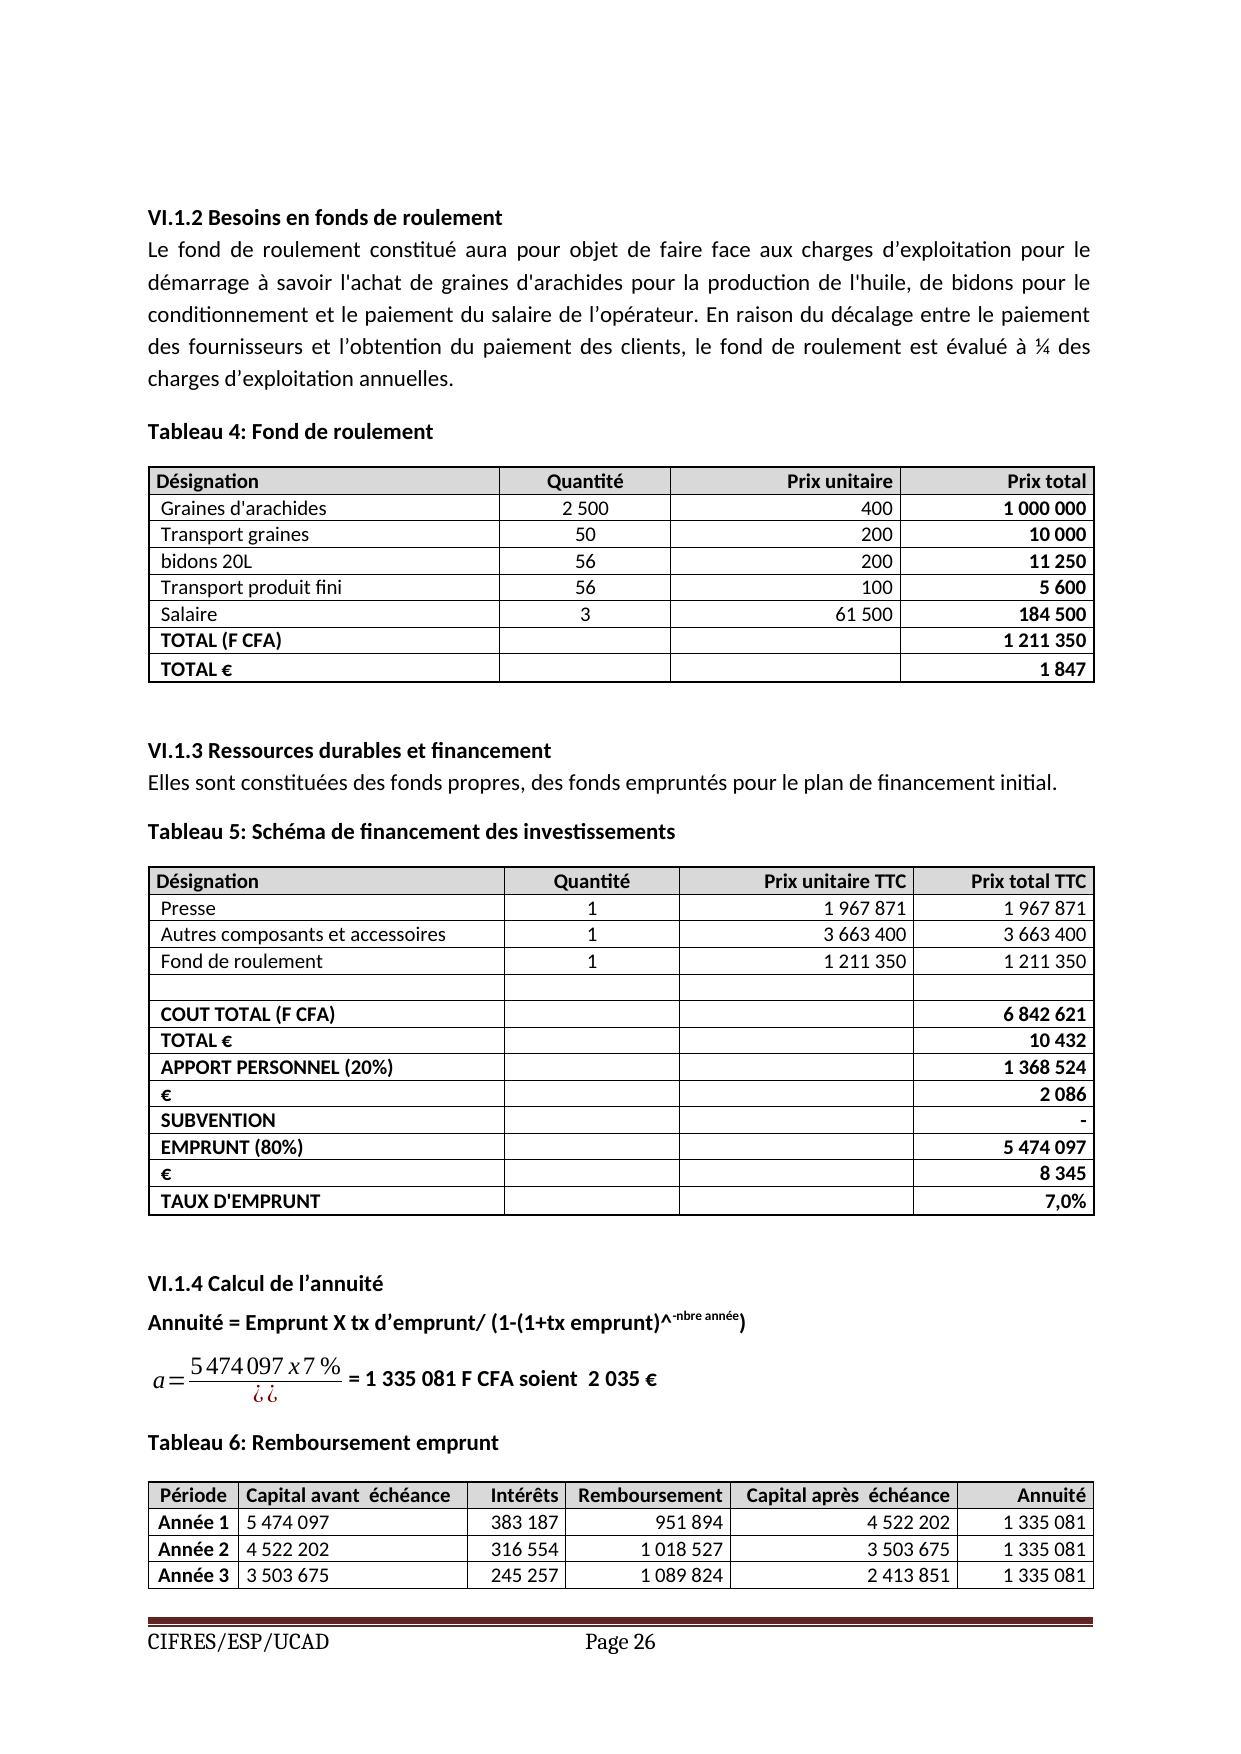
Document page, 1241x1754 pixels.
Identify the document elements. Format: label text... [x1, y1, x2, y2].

table_cell 10 000 [901, 521, 1093, 547]
table_cell 316 554 [468, 1536, 565, 1561]
table_cell [500, 654, 670, 681]
table_cell 100 [671, 575, 900, 600]
table_cell 1 335 081 [958, 1562, 1093, 1588]
text Tableau 6: Remboursement emprunt [148, 1428, 1093, 1456]
table_cell bidons 20L [150, 548, 499, 573]
table_header Intérêts [468, 1483, 565, 1508]
subtitle VI.1.2 Besoins en fonds de roulement [148, 203, 1093, 231]
table_cell 5 474 097 [239, 1509, 467, 1534]
table_cell 3 503 675 [239, 1562, 467, 1588]
table_cell 4 522 202 [239, 1536, 467, 1561]
table_header Capital avant échéance [239, 1483, 467, 1508]
table_cell 10 432 [914, 1028, 1093, 1053]
table_header Remboursement [566, 1483, 730, 1508]
table_cell TOTAL € [150, 654, 499, 681]
table_cell [680, 1134, 913, 1159]
table_cell 200 [671, 521, 900, 547]
table_cell 1 211 350 [680, 948, 913, 973]
table_cell 7,0% [914, 1187, 1093, 1214]
table_cell [914, 975, 1093, 1000]
table_header Prix total TTC [914, 868, 1093, 894]
table_cell 1 000 000 [901, 495, 1093, 520]
table_cell [680, 975, 913, 1000]
text Annuité = Emprunt X tx d’emprunt/ (1-(1+tx emprunt)^-nbre année) [148, 1308, 1093, 1336]
table_cell SUBVENTION [150, 1107, 504, 1133]
table_cell APPORT PERSONNEL (20%) [150, 1054, 504, 1080]
table_cell [505, 1028, 679, 1053]
table_header Quantité [505, 868, 679, 894]
table_cell - [914, 1107, 1093, 1133]
table_cell Graines d'arachides [150, 495, 499, 520]
text Le fond de roulement constitué aura pour objet de faire face aux charges d’exploitation pour le démarrage à savoir l'achat de graines d'arachides pour la production de l'huile, de bidons pour le conditionnement et le paiement du salaire de l’opérateur. En raison du décalage entre le paiement des fournisseurs et l’obtention du paiement des clients, le fond de roulement est évalué à ¼ des charges d’exploitation annuelles. [148, 236, 1093, 392]
table_cell 61 500 [671, 601, 900, 627]
table_cell [671, 628, 900, 653]
table_cell 1 [505, 895, 679, 920]
table_header Annuité [958, 1483, 1093, 1508]
table_cell 951 894 [566, 1509, 730, 1534]
table_cell TOTAL € [150, 1028, 504, 1053]
table_cell 1 335 081 [958, 1509, 1093, 1534]
text Tableau 4: Fond de roulement [148, 417, 1093, 445]
text Elles sont constituées des fonds propres, des fonds empruntés pour le plan de financement initial. [148, 768, 1093, 797]
table_cell Fond de roulement [150, 948, 504, 973]
table_cell [505, 1001, 679, 1027]
table_cell 2 086 [914, 1081, 1093, 1106]
table_cell 3 503 675 [731, 1536, 957, 1561]
table_cell Année 1 [149, 1509, 238, 1534]
table_cell [505, 1160, 679, 1186]
table_cell [505, 1134, 679, 1159]
table_cell [505, 1187, 679, 1214]
table_cell [505, 1081, 679, 1106]
table_cell EMPRUNT (80%) [150, 1134, 504, 1159]
table_cell 6 842 621 [914, 1001, 1093, 1027]
subtitle VI.1.4 Calcul de l’annuité [148, 1269, 1093, 1297]
table_cell 3 663 400 [680, 921, 913, 947]
table_cell 11 250 [901, 548, 1093, 573]
text Tableau 5: Schéma de financement des investissements [148, 817, 1093, 845]
table_cell [150, 975, 504, 1000]
table_cell 5 600 [901, 575, 1093, 600]
table_header Capital après échéance [731, 1483, 957, 1508]
table_cell 400 [671, 495, 900, 520]
table_cell Salaire [150, 601, 499, 627]
table_cell 1 211 350 [901, 628, 1093, 653]
table_cell 3 [500, 601, 670, 627]
table_cell 2 413 851 [731, 1562, 957, 1588]
table_cell 1 211 350 [914, 948, 1093, 973]
table_cell € [150, 1160, 504, 1186]
table_header Prix unitaire [671, 468, 900, 494]
table_cell 1 967 871 [680, 895, 913, 920]
table_cell Année 2 [149, 1536, 238, 1561]
table_cell Transport produit fini [150, 575, 499, 600]
table_cell 1 335 081 [958, 1536, 1093, 1561]
table_cell 4 522 202 [731, 1509, 957, 1534]
table_cell 56 [500, 548, 670, 573]
table_cell 245 257 [468, 1562, 565, 1588]
table_cell [671, 654, 900, 681]
table_header Désignation [150, 868, 504, 894]
table_cell [680, 1001, 913, 1027]
table_cell [500, 628, 670, 653]
table_cell [505, 1107, 679, 1133]
table_cell 2 500 [500, 495, 670, 520]
table_header Prix unitaire TTC [680, 868, 913, 894]
table_cell 1 089 824 [566, 1562, 730, 1588]
table_cell 1 [505, 948, 679, 973]
table_cell TOTAL (F CFA) [150, 628, 499, 653]
table_cell 56 [500, 575, 670, 600]
table_header Période [149, 1483, 238, 1508]
table_cell 50 [500, 521, 670, 547]
table_cell 1 368 524 [914, 1054, 1093, 1080]
table_cell Autres composants et accessoires [150, 921, 504, 947]
table_cell 1 847 [901, 654, 1093, 681]
table_cell [680, 1054, 913, 1080]
table_cell COUT TOTAL (F CFA) [150, 1001, 504, 1027]
table_cell Presse [150, 895, 504, 920]
table_cell TAUX D'EMPRUNT [150, 1187, 504, 1214]
table_cell [680, 1187, 913, 1214]
table_cell € [150, 1081, 504, 1106]
table_header Quantité [500, 468, 670, 494]
table_cell Transport graines [150, 521, 499, 547]
table_cell [680, 1081, 913, 1106]
text = 1 335 081 F CFA soient 2 035 € [148, 1352, 1093, 1403]
table_cell [505, 1054, 679, 1080]
table_cell 3 663 400 [914, 921, 1093, 947]
table_cell 383 187 [468, 1509, 565, 1534]
table_cell Année 3 [149, 1562, 238, 1588]
table_cell 8 345 [914, 1160, 1093, 1186]
table_cell [680, 1028, 913, 1053]
table_cell 1 [505, 921, 679, 947]
table_cell 5 474 097 [914, 1134, 1093, 1159]
table_header Prix total [901, 468, 1093, 494]
table_cell [680, 1107, 913, 1133]
table_cell 1 018 527 [566, 1536, 730, 1561]
table_cell 1 967 871 [914, 895, 1093, 920]
table_cell [680, 1160, 913, 1186]
subtitle VI.1.3 Ressources durables et financement [148, 736, 1093, 764]
table_cell 184 500 [901, 601, 1093, 627]
table_cell 200 [671, 548, 900, 573]
table_cell [505, 975, 679, 1000]
table_header Désignation [150, 468, 499, 494]
